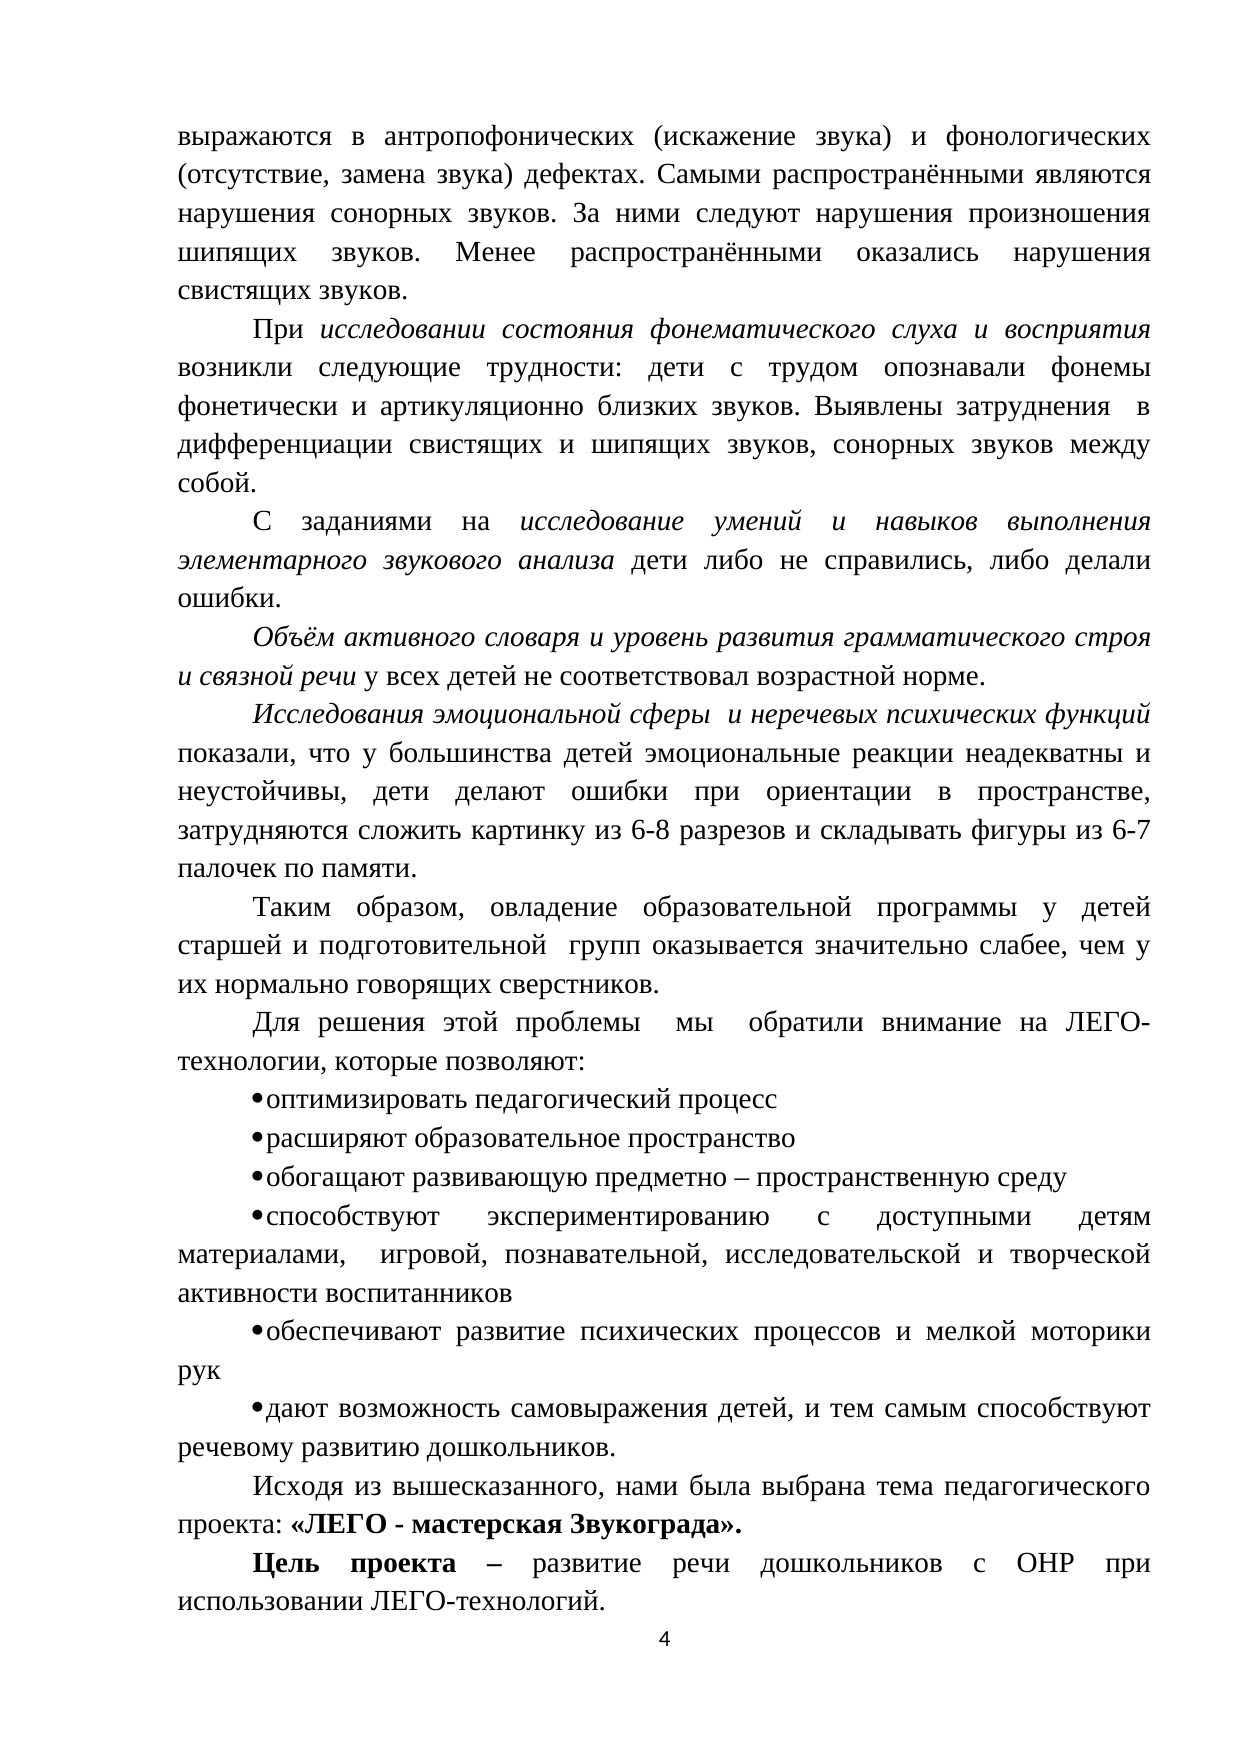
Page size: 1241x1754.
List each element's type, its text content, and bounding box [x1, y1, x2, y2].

list обеспечивают развитие психических процессов и мелкой моторики рук [177, 1313, 1152, 1386]
list расширяют образовательное пространство [177, 1120, 1152, 1154]
list обогащают развивающую предметно – пространственную среду [177, 1159, 1152, 1193]
text Таким образом, овладение образовательной программы у детей старшей и подготовительной групп оказывается значительно слабее, чем у их нормально говорящих сверстников. [177, 889, 1152, 999]
text Объём активного словаря и уровень развития грамматического строя и связной речи у всех детей не соответствовал возрастной норме. [177, 619, 1152, 691]
text Для решения этой проблемы мы обратили внимание на ЛЕГО-технологии, которые позволяют: [177, 1004, 1152, 1077]
text Исходя из вышесказанного, нами была выбрана тема педагогического проекта: «ЛЕГО - мастерская Звукограда». [177, 1468, 1152, 1540]
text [177, 118, 1152, 306]
text Исследования эмоциональной сферы и неречевых психических функций показали, что у большинства детей эмоциональные реакции неадекватны и неустойчивы, дети делают ошибки при ориентации в пространстве, затрудняются сложить картинку из 6-8 разрезов и складывать фигуры из 6-7 палочек по памяти. [177, 696, 1152, 884]
text При исследовании состояния фонематического слуха и восприятия возникли следующие трудности: дети с трудом опознавали фонемы фонетически и артикуляционно близких звуков. Выявлены затруднения в дифференциации свистящих и шипящих звуков, сонорных звуков между собой. [177, 311, 1152, 498]
text Цель проекта – развитие речи дошкольников с ОНР при использовании ЛЕГО-технологий. [177, 1545, 1152, 1617]
list способствуют экспериментированию с доступными детям материалами, игровой, познавательной, исследовательской и творческой активности воспитанников [177, 1198, 1152, 1308]
text С заданиями на исследование умений и навыков выполнения элементарного звукового анализа дети либо не справились, либо делали ошибки. [177, 503, 1152, 614]
list оптимизировать педагогический процесс [177, 1082, 1152, 1115]
list дают возможность самовыражения детей, и тем самым способствуют речевому развитию дошкольников. [177, 1391, 1152, 1463]
